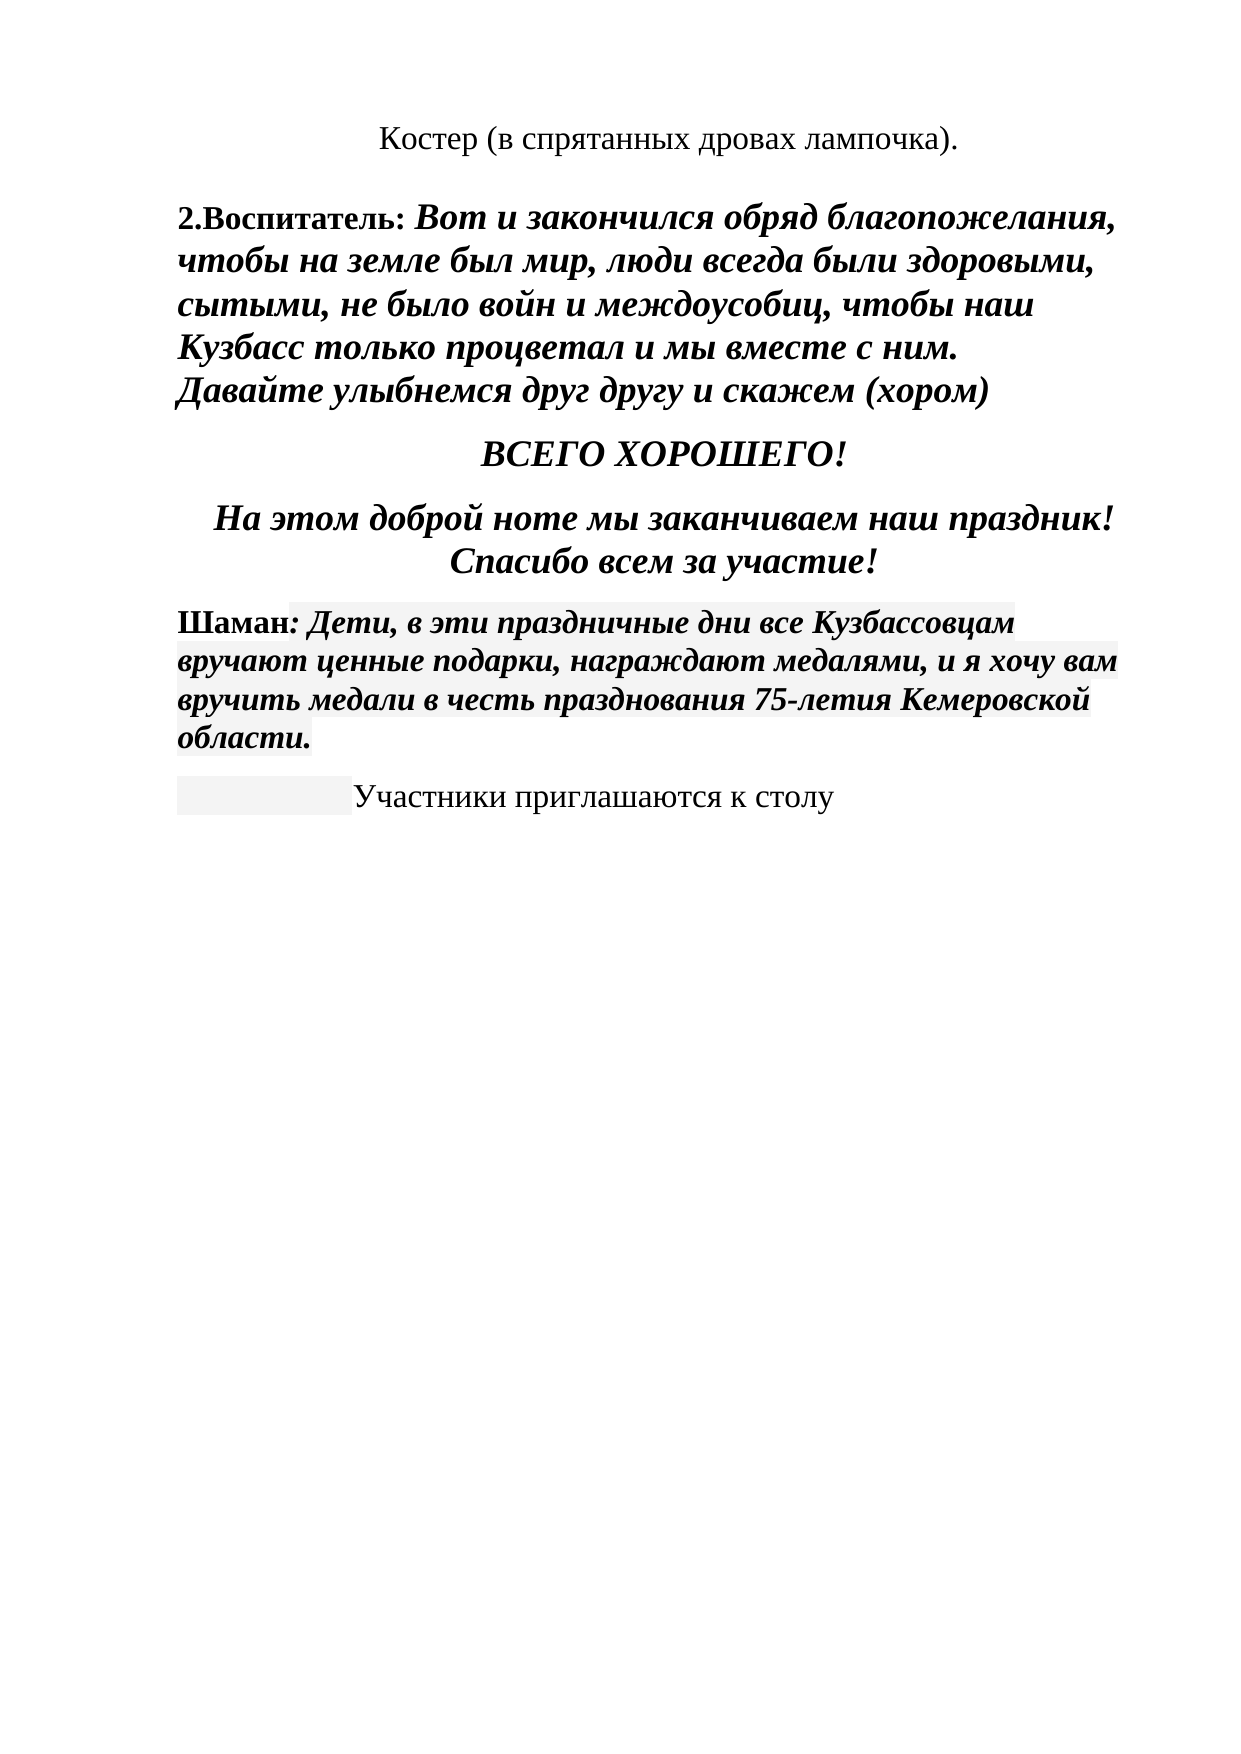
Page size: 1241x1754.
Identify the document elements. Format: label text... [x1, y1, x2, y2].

text На этом доброй ноте мы заканчиваем наш праздник! Спасибо всем за участие! [177, 495, 1152, 581]
text Давайте улыбнемся друг другу и скажем (хором) [177, 367, 1152, 410]
text 2.Воспитатель: Вот и закончился обряд благопожелания, чтобы на земле был мир, люди всегда были здоровыми, сытыми, не было войн и междоусобиц, чтобы наш Кузбасс только процветал и мы вместе с ним. [177, 195, 1152, 367]
text Шаман: Дети, в эти праздничные дни все Кузбассовцам вручают ценные подарки, награждают медалями, и я хочу вам вручить медали в честь празднования 75-летия Кемеровской области. [312, 602, 1152, 756]
text Участники приглашаются к столу [352, 776, 1152, 815]
text ВСЕГО ХОРОШЕГО! [177, 431, 1152, 474]
text Костер (в спрятанных дровах лампочка). [177, 118, 1152, 156]
